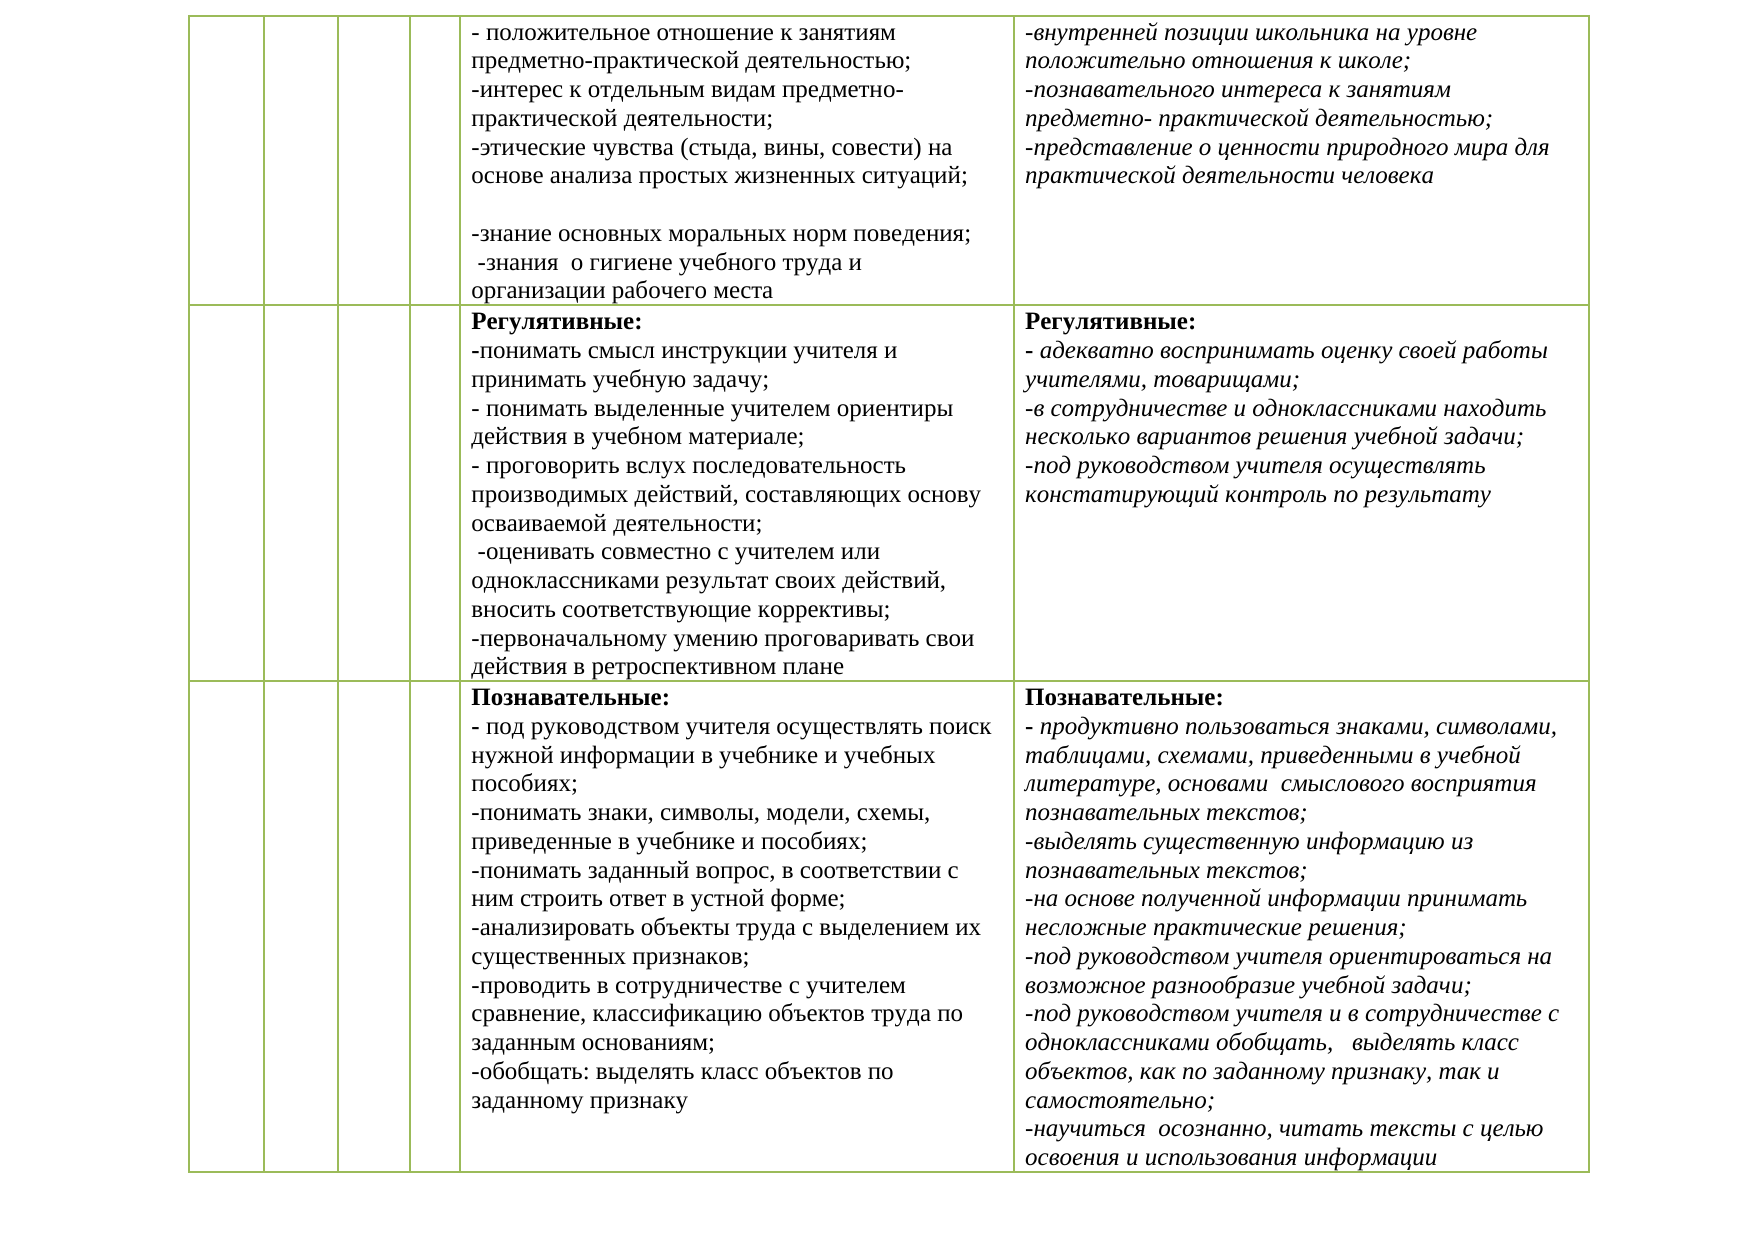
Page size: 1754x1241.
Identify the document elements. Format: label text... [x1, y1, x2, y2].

table_cell [265, 682, 337, 1171]
table_cell Регулятивные: - адекватно воспринимать оценку своей работы учителями, товарищами; -в сотрудничестве и одноклассниками находить несколько вариантов решения учебной задачи; -под руководством учителя осуществлять констатирующий контроль по результату [1015, 306, 1588, 680]
table_cell [411, 17, 459, 304]
table_cell [190, 17, 263, 304]
table_cell [190, 306, 263, 680]
table_cell [190, 682, 263, 1171]
table_cell [339, 306, 409, 680]
table_cell [339, 17, 409, 304]
table_cell [265, 306, 337, 680]
table_cell [265, 17, 337, 304]
table_cell Познавательные: - под руководством учителя осуществлять поиск нужной информации в учебнике и учебных пособиях; -понимать знаки, символы, модели, схемы, приведенные в учебнике и пособиях; -понимать заданный вопрос, в соответствии с ним строить ответ в устной форме; -анализировать объекты труда с выделением их существенных признаков; -проводить в сотрудничестве с учителем сравнение, классификацию объектов труда по заданным основаниям; -обобщать: выделять класс объектов по заданному признаку [461, 682, 1013, 1171]
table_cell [1015, 17, 1588, 304]
table_cell [411, 306, 459, 680]
table_cell [339, 682, 409, 1171]
table_cell Регулятивные: -понимать смысл инструкции учителя и принимать учебную задачу; - понимать выделенные учителем ориентиры действия в учебном материале; - проговорить вслух последовательность производимых действий, составляющих основу осваиваемой деятельности; -оценивать совместно с учителем или одноклассниками результат своих действий, вносить соответствующие коррективы; -первоначальному умению проговаривать свои действия в ретроспективном плане [461, 306, 1013, 680]
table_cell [461, 17, 1013, 304]
table_cell Познавательные: - продуктивно пользоваться знаками, символами, таблицами, схемами, приведенными в учебной литературе, основами смыслового восприятия познавательных текстов; -выделять существенную информацию из познавательных текстов; -на основе полученной информации принимать несложные практические решения; -под руководством учителя ориентироваться на возможное разнообразие учебной задачи; -под руководством учителя и в сотрудничестве с одноклассниками обобщать, выделять класс объектов, как по заданному признаку, так и самостоятельно; -научиться осознанно, читать тексты с целью освоения и использования информации [1015, 682, 1588, 1171]
table_cell [411, 682, 459, 1171]
